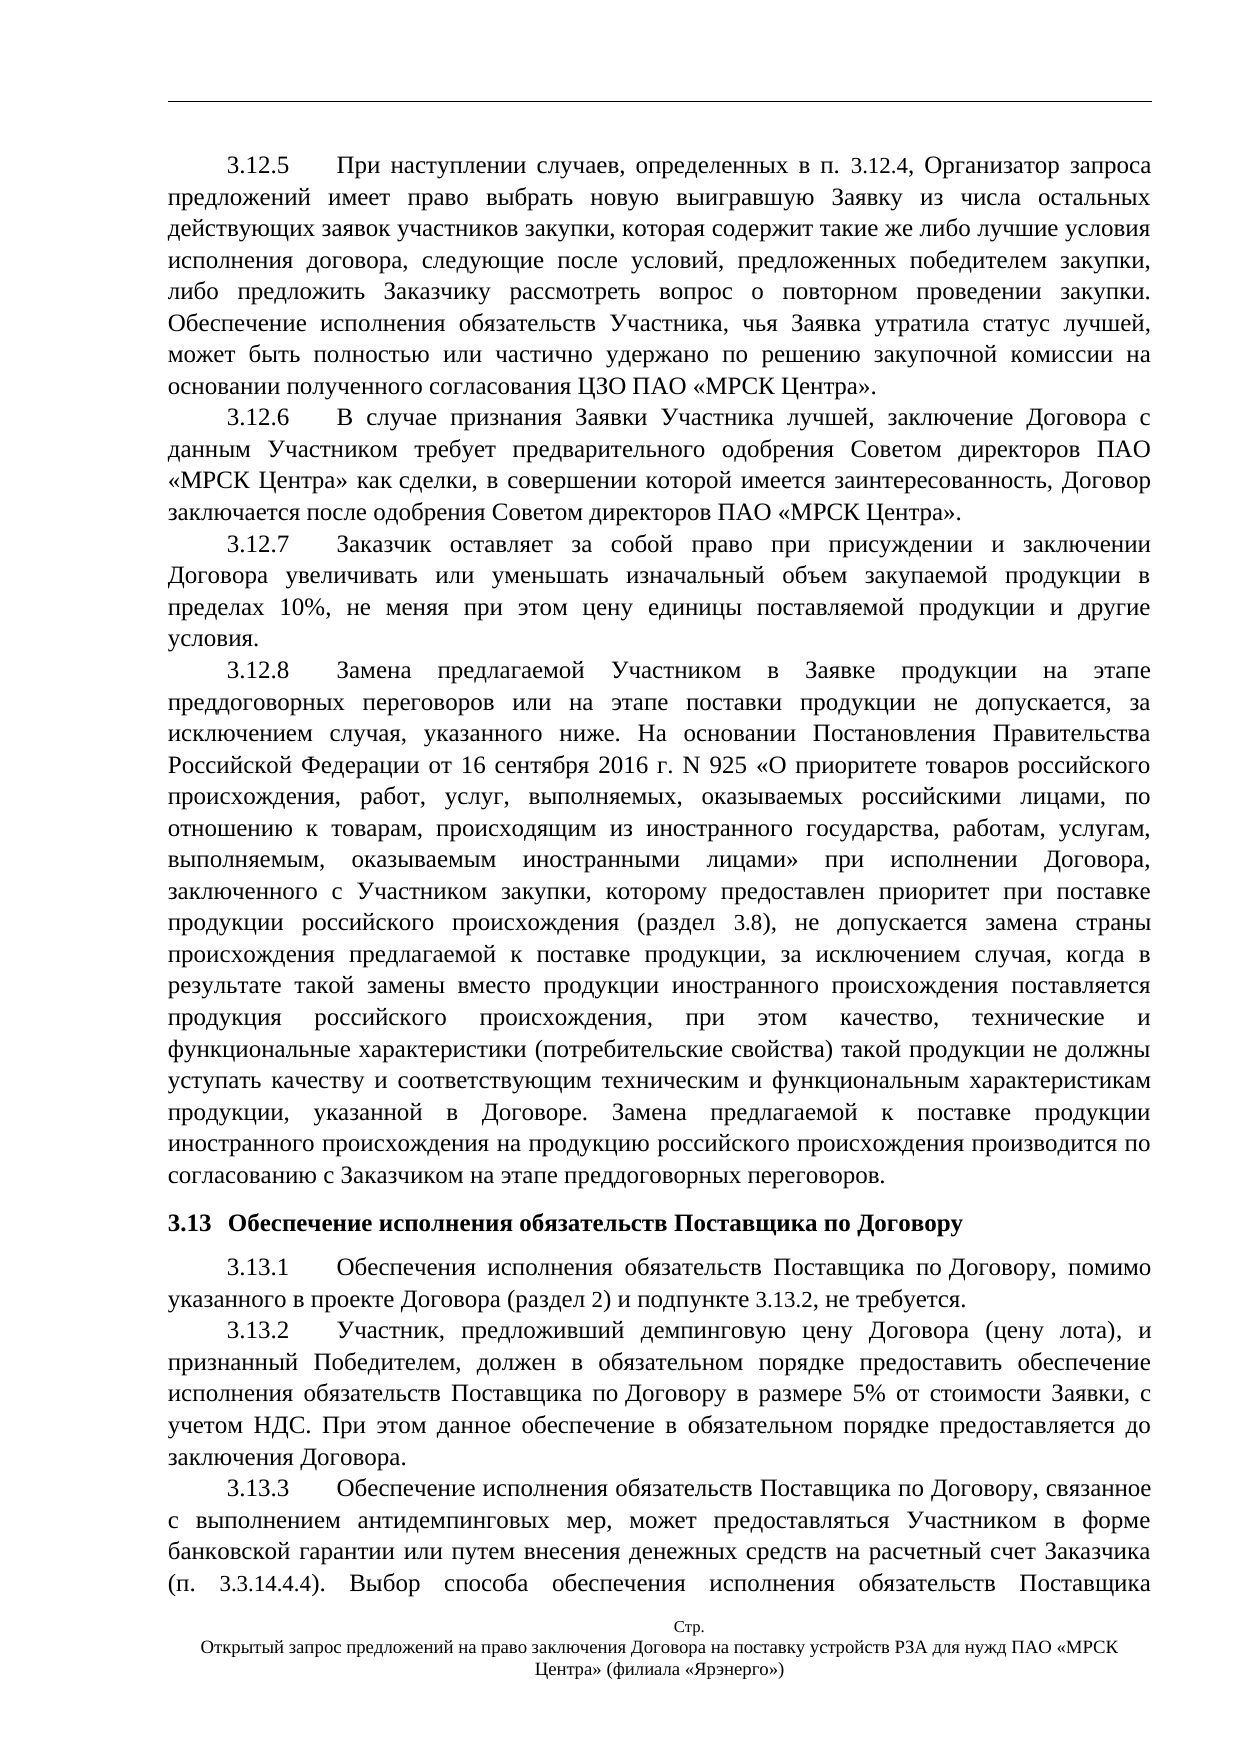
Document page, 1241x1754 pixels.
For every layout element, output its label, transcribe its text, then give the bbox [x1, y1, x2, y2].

list При наступлении случаев, определенных в п. 3.12.4, Организатор запроса предложений имеет право выбрать новую выигравшую Заявку из числа остальных действующих заявок участников закупки, которая содержит такие же либо лучшие условия исполнения договора, следующие после условий, предложенных победителем закупки, либо предложить Заказчику рассмотреть вопрос о повторном проведении закупки. Обеспечение исполнения обязательств Участника, чья Заявка утратила статус лучшей, может быть полностью или частично удержано по решению закупочной комиссии на основании полученного согласования ЦЗО ПАО «МРСК Центра». [168, 150, 1152, 400]
list Заказчик оставляет за собой право при присуждении и заключении Договора увеличивать или уменьшать изначальный объем закупаемой продукции в пределах 10%, не меняя при этом цену единицы поставляемой продукции и другие условия. [168, 529, 1152, 652]
list Участник, предложивший демпинговую цену Договора (цену лота), и признанный Победителем, должен в обязательном порядке предоставить обеспечение исполнения обязательств Поставщика по Договору в размере 5% от стоимости Заявки, с учетом НДС. При этом данное обеспечение в обязательном порядке предоставляется до заключения Договора. [168, 1315, 1152, 1470]
list Обеспечения исполнения обязательств Поставщика по Договору, помимо указанного в проекте Договора (раздел 2) и подпункте 3.13.2, не требуется. [168, 1252, 1152, 1313]
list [168, 1473, 1152, 1597]
list В случае признания Заявки Участника лучшей, заключение Договора с данным Участником требует предварительного одобрения Советом директоров ПАО «МРСК Центра» как сделки, в совершении которой имеется заинтересованность, Договор заключается после одобрения Советом директоров ПАО «МРСК Центра». [168, 402, 1152, 526]
list Замена предлагаемой Участником в Заявке продукции на этапе преддоговорных переговоров или на этапе поставки продукции не допускается, за исключением случая, указанного ниже. На основании Постановления Правительства Российской Федерации от 16 сентября 2016 г. N 925 «О приоритете товаров российского происхождения, работ, услуг, выполняемых, оказываемых российскими лицами, по отношению к товарам, происходящим из иностранного государства, работам, услугам, выполняемым, оказываемым иностранными лицами» при исполнении Договора, заключенного с Участником закупки, которому предоставлен приоритет при поставке продукции российского происхождения (раздел 3.8), не допускается замена страны происхождения предлагаемой к поставке продукции, за исключением случая, когда в результате такой замены вместо продукции иностранного происхождения поставляется продукция российского происхождения, при этом качество, технические и функциональные характеристики (потребительские свойства) такой продукции не должны уступать качеству и соответствующим техническим и функциональным характеристикам продукции, указанной в Договоре. Замена предлагаемой к поставке продукции иностранного происхождения на продукцию российского происхождения производится по согласованию с Заказчиком на этапе преддоговорных переговоров. [168, 655, 1152, 1189]
subtitle Обеспечение исполнения обязательств Поставщика по Договору [168, 1208, 1152, 1237]
